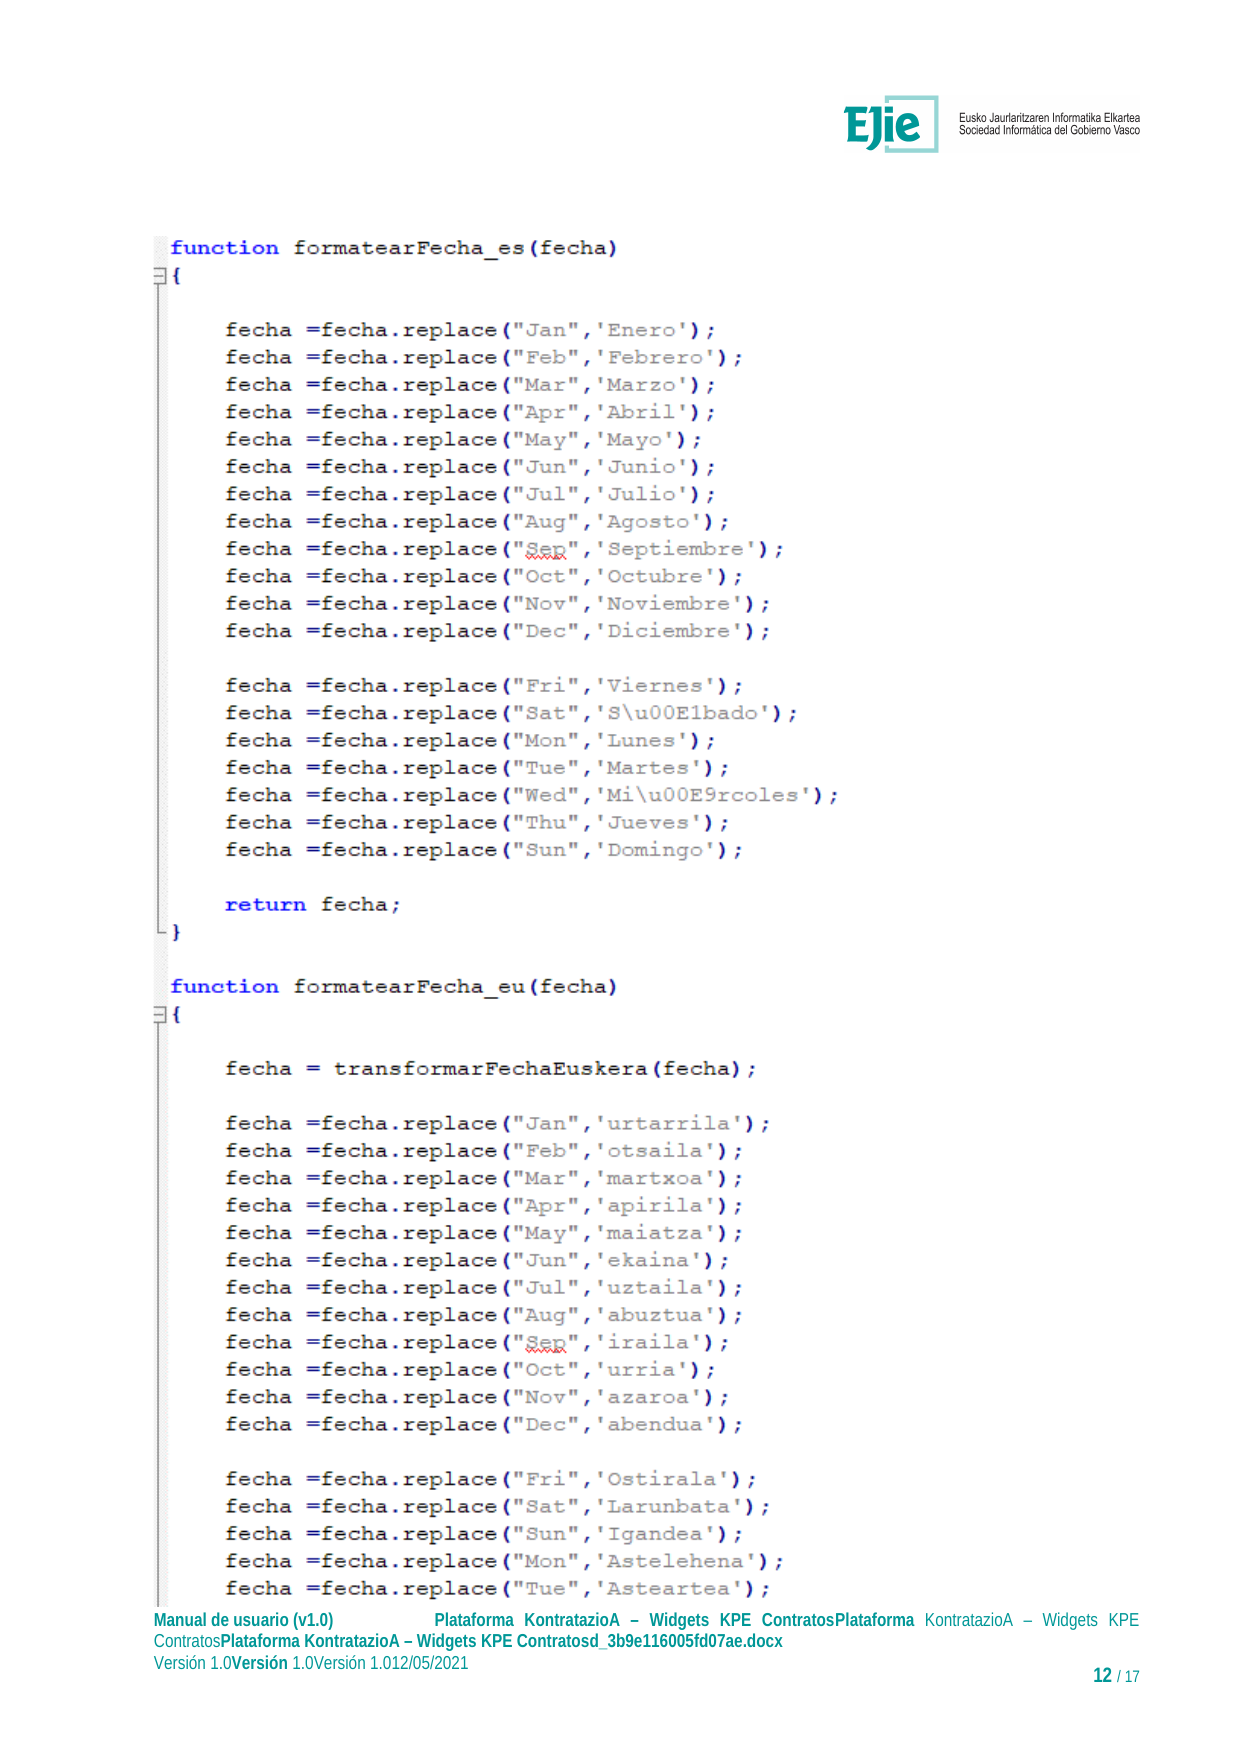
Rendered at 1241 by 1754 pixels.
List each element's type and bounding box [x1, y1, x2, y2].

picture [843, 95, 1140, 153]
picture [153, 236, 860, 1607]
